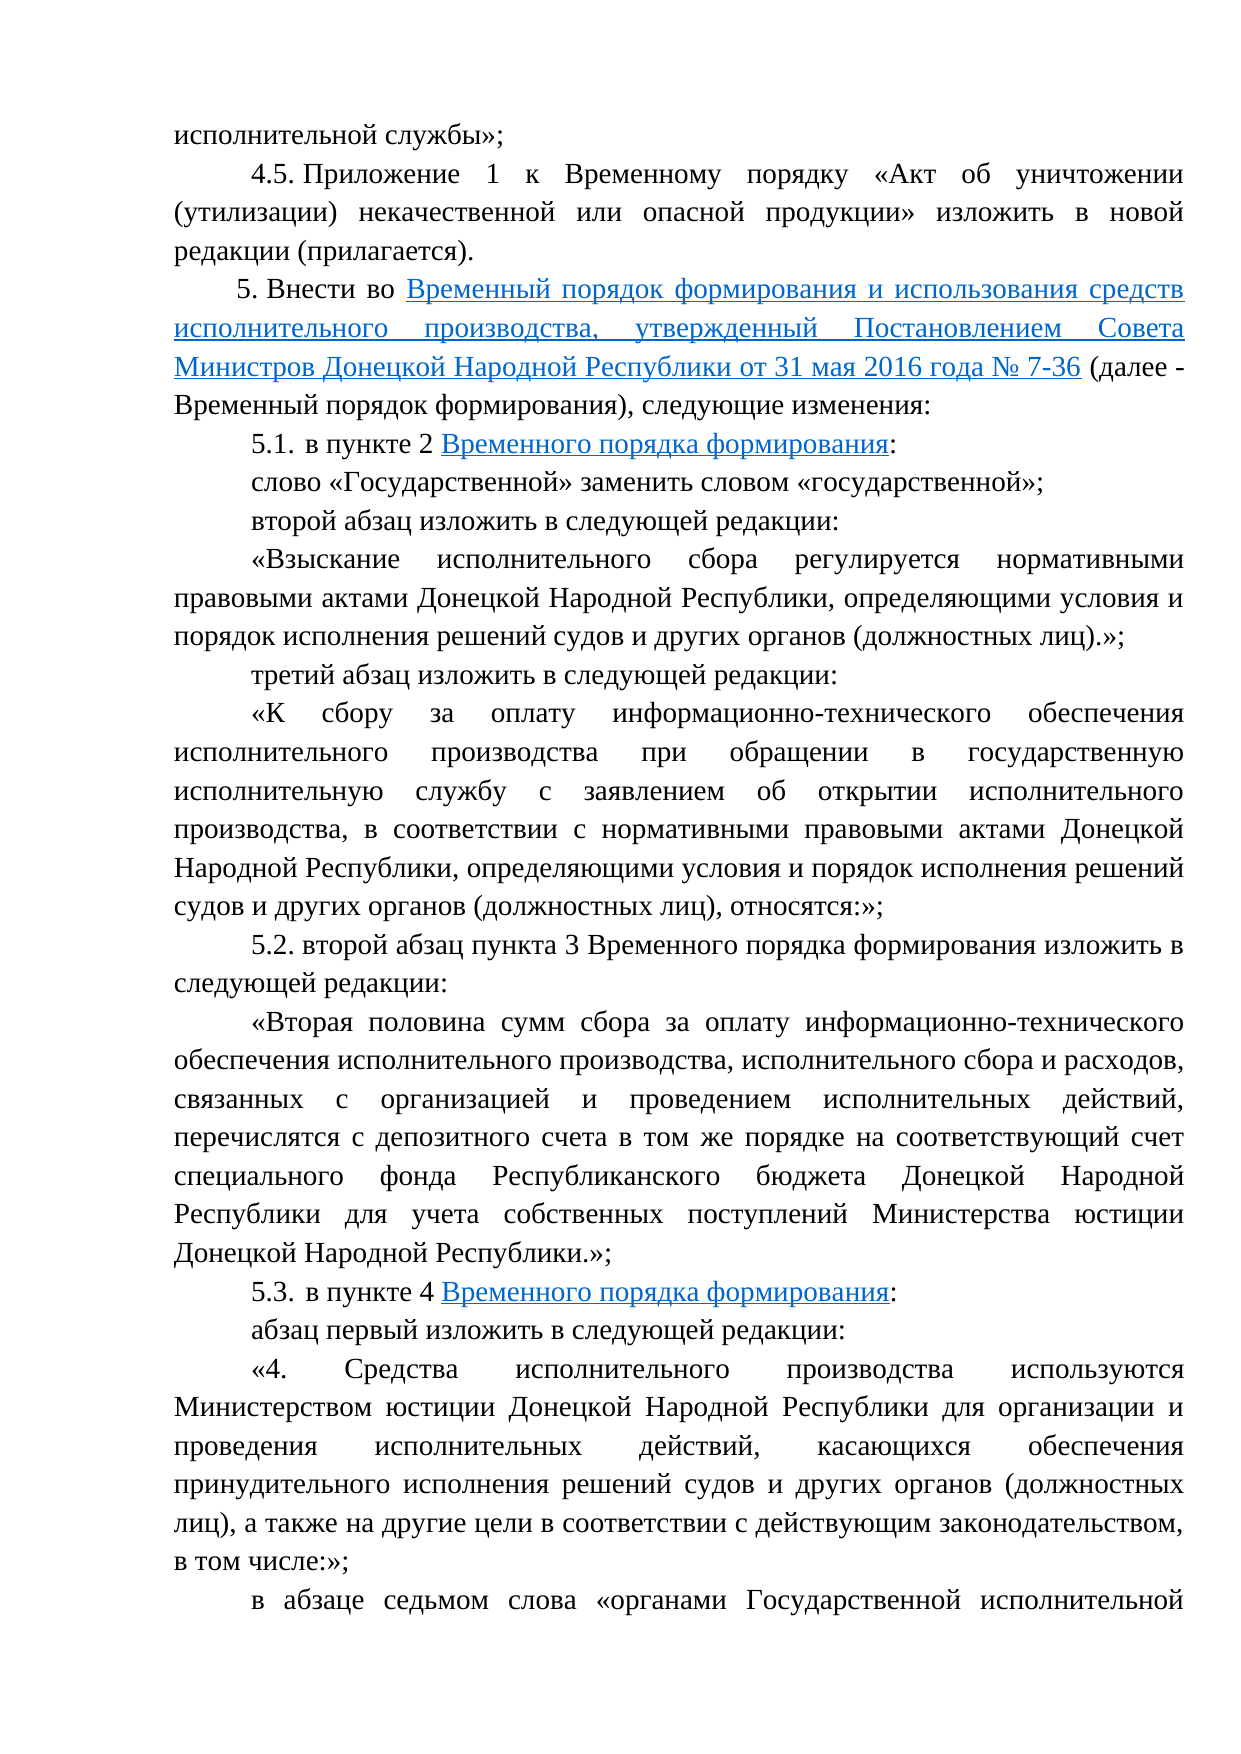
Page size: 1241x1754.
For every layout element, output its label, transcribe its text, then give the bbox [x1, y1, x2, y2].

list Внести во Временный порядок формирования и использования средств исполнительного производства, утвержденный Постановлением Совета Министров Донецкой Народной Республики от 31 мая 2016 года № 7-36 (далее - Временный порядок формирования), следующие изменения: [174, 341, 1185, 421]
text второй абзац изложить в следующей редакции: [174, 503, 1185, 536]
list в пункте 4 Временного порядка формирования: [174, 1274, 1185, 1307]
text третий абзац изложить в следующей редакции: [174, 657, 1185, 691]
text «4. Средства исполнительного производства используются Министерством юстиции Донецкой Народной Республики для организации и проведения исполнительных действий, касающихся обеспечения принудительного исполнения решений судов и других органов (должностных лиц), а также на другие цели в соответствии с действующим законодательством, в том числе:»; [174, 1351, 1185, 1577]
list Внести во Временный порядок формирования и использования средств исполнительного производства, утвержденный Постановлением Совета Министров Донецкой Народной Республики от 31 мая 2016 года № 7-36 (далее - Временный порядок формирования), следующие изменения: [174, 272, 1185, 339]
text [174, 1582, 1185, 1616]
text абзац первый изложить в следующей редакции: [174, 1312, 1185, 1346]
text «К сбору за оплату информационно-технического обеспечения исполнительного производства при обращении в государственную исполнительную службу с заявлением об открытии исполнительного производства, в соответствии с нормативными правовыми актами Донецкой Народной Республики, определяющими условия и порядок исполнения решений судов и других органов (должностных лиц), относятся:»; [174, 696, 1185, 922]
text «Вторая половина сумм сбора за оплату информационно-технического обеспечения исполнительного производства, исполнительного сбора и расходов, связанных с организацией и проведением исполнительных действий, перечислятся с депозитного счета в том же порядке на соответствующий счет специального фонда Республиканского бюджета Донецкой Народной Республики для учета собственных поступлений Министерства юстиции Донецкой Народной Республики.»; [174, 1004, 1185, 1269]
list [174, 117, 1185, 151]
list второй абзац пункта 3 Временного порядка формирования изложить в следующей редакции: [174, 927, 1185, 999]
text слово «Государственной» заменить словом «государственной»; [174, 464, 1185, 498]
list Приложение 1 к Временному порядку «Акт об уничтожении (утилизации) некачественной или опасной продукции» изложить в новой редакции (прилагается). [174, 156, 1185, 267]
text «Взыскание исполнительного сбора регулируется нормативными правовыми актами Донецкой Народной Республики, определяющими условия и порядок исполнения решений судов и других органов (должностных лиц).»; [174, 541, 1185, 652]
list в пункте 2 Временного порядка формирования: [174, 426, 1185, 459]
